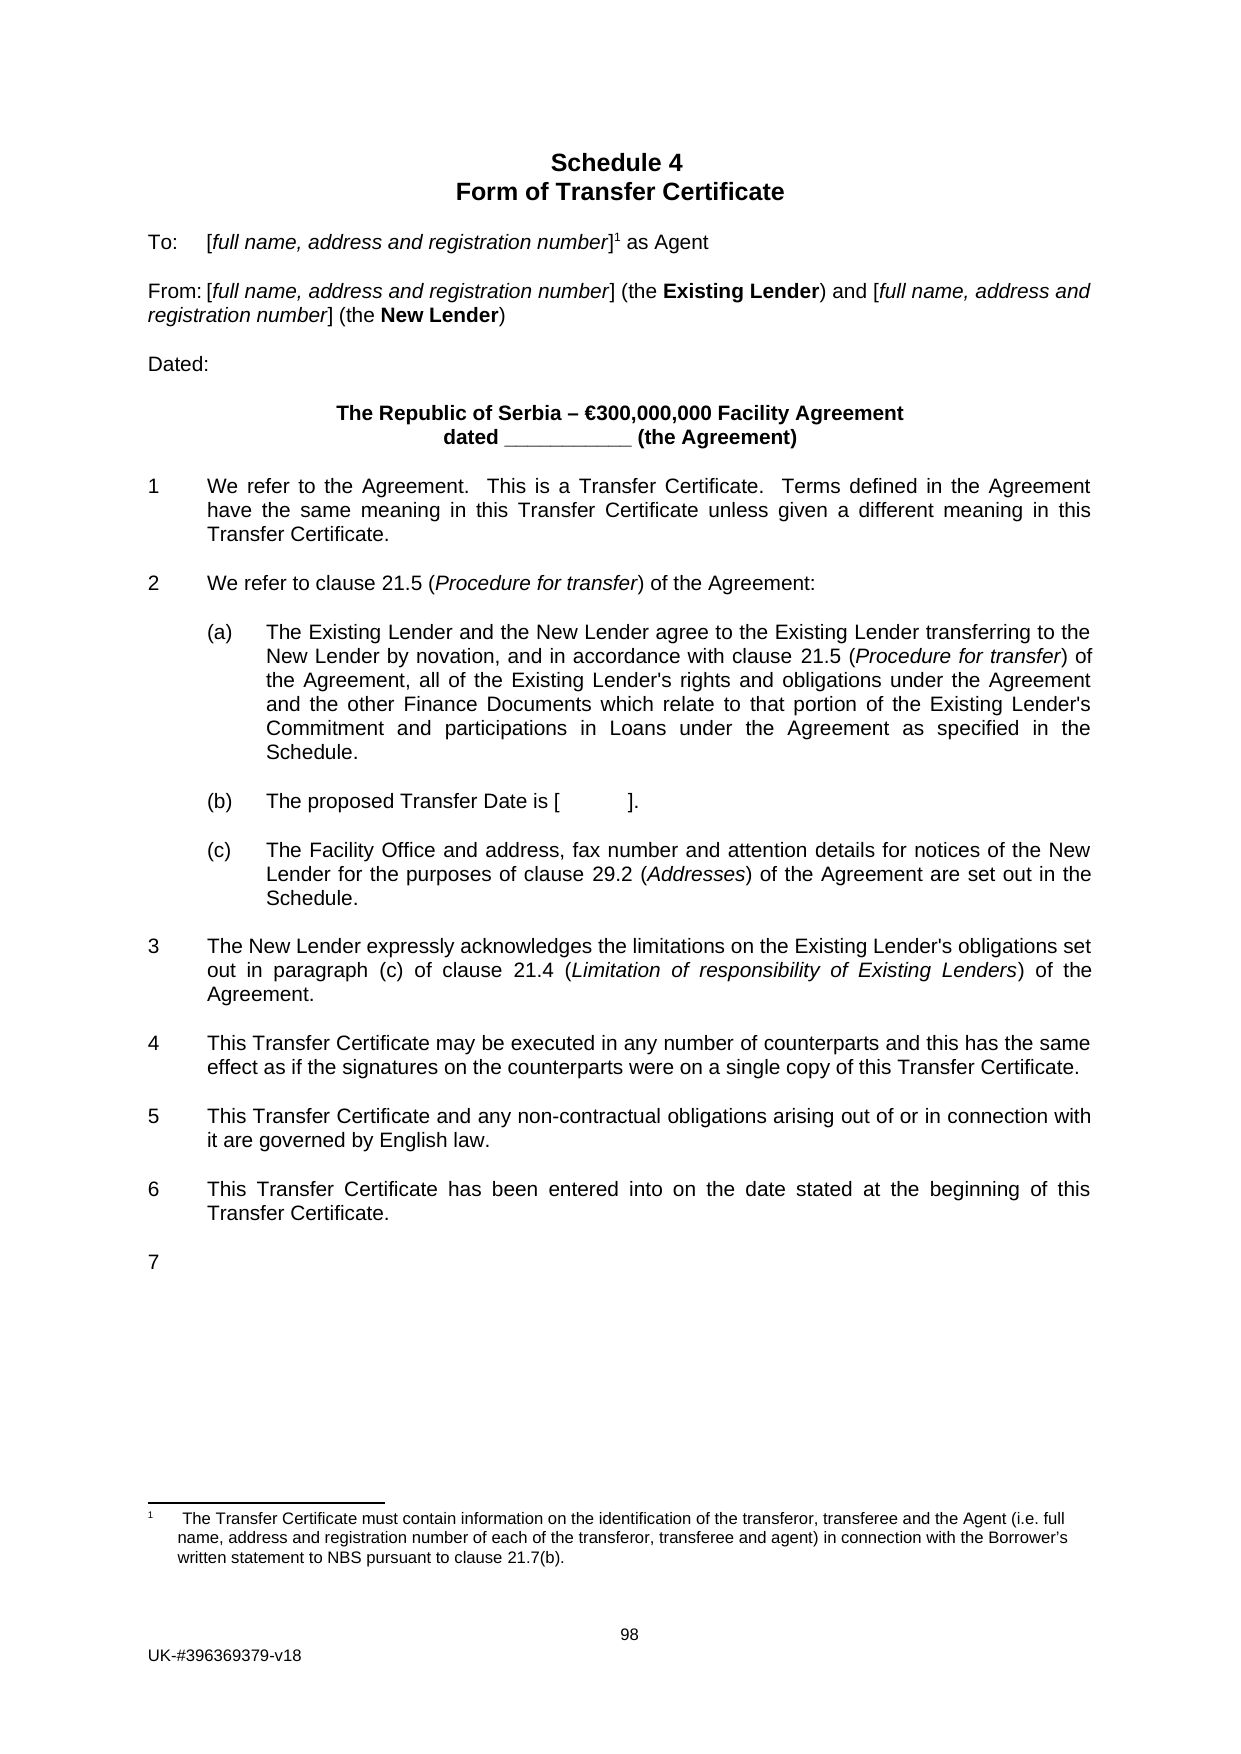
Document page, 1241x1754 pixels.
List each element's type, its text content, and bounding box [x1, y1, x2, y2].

text From: [full name, address and registration number] (the Existing Lender) and [full name, address and registration number] (the New Lender) [148, 279, 1092, 327]
text This Transfer Certificate may be executed in any number of counterparts and this has the same effect as if the signatures on the counterparts were on a single copy of this Transfer Certificate. [148, 1031, 1092, 1079]
text This Transfer Certificate and any non-contractual obligations arising out of or in connection with it are governed by English law. [148, 1104, 1092, 1152]
text The Facility Office and address, fax number and attention details for notices of the New Lender for the purposes of clause 29.2 (Addresses) of the Agreement are set out in the Schedule. [207, 837, 1092, 909]
text Form of Transfer Certificate [148, 148, 1092, 205]
list We refer to the Agreement. This is a Transfer Certificate. Terms defined in the Agreement have the same meaning in this Transfer Certificate unless given a different meaning in this Transfer Certificate. [148, 474, 1092, 546]
text To: [full name, address and registration number] as Agent [148, 230, 1092, 254]
text The Existing Lender and the New Lender agree to the Existing Lender transferring to the New Lender by novation, and in accordance with clause 21.5 (Procedure for transfer) of the Agreement, all of the Existing Lender's rights and obligations under the Agreement and the other Finance Documents which relate to that portion of the Existing Lender's Commitment and participations in Loans under the Agreement as specified in the Schedule. [207, 620, 1092, 763]
subtitle The Republic of Serbia – €300,000,000 Facility Agreement [148, 401, 1092, 425]
text This Transfer Certificate has been entered into on the date stated at the beginning of this Transfer Certificate. [148, 1177, 1092, 1225]
text Dated: [148, 352, 1092, 376]
subtitle dated ___________ (the Agreement) [148, 425, 1092, 449]
text The proposed Transfer Date is [ ]. [207, 788, 1092, 812]
list We refer to clause 21.5 (Procedure for transfer) of the Agreement: [148, 571, 1092, 595]
text The New Lender expressly acknowledges the limitations on the Existing Lender's obligations set out in paragraph (c) of clause 21.4 (Limitation of responsibility of Existing Lenders) of the Agreement. [148, 934, 1092, 1006]
